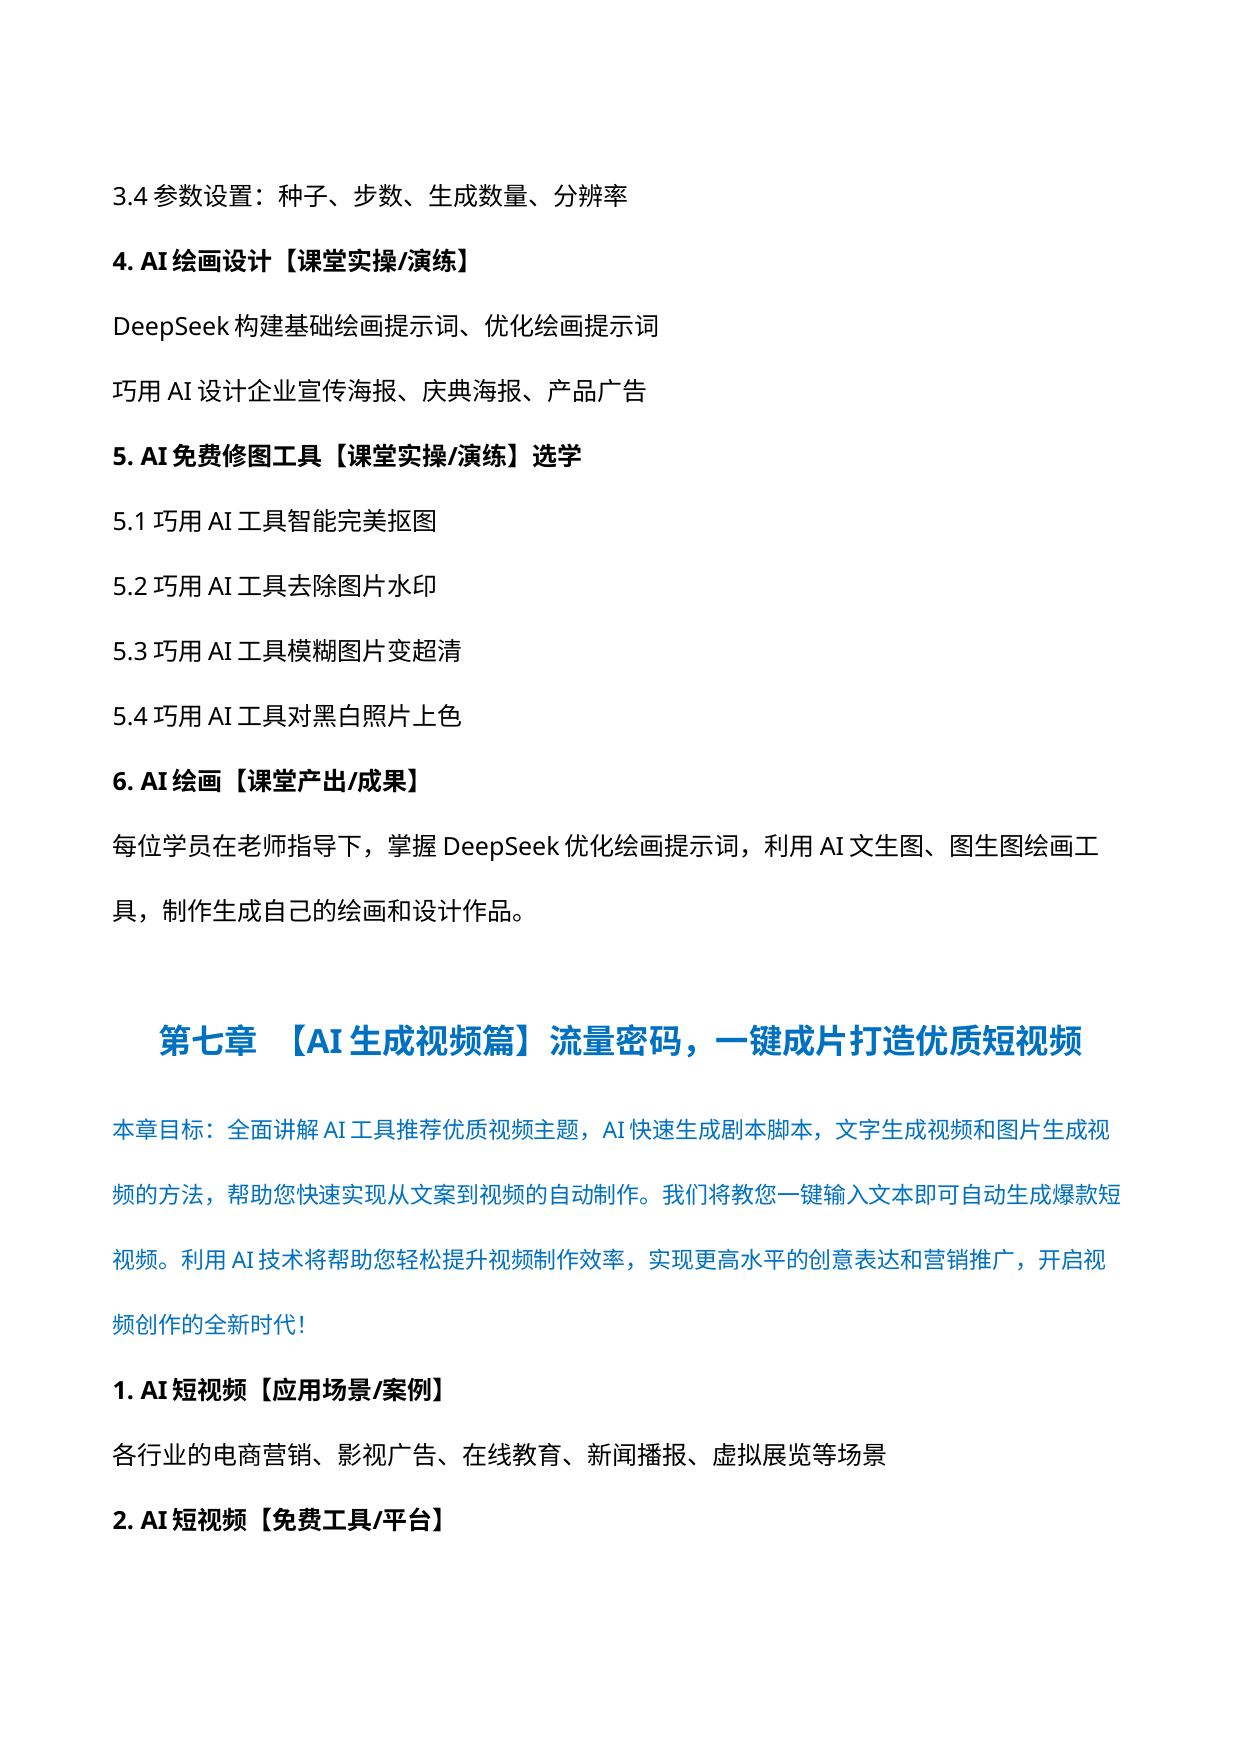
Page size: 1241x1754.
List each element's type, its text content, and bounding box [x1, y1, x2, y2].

list AI短视频【免费工具/平台】 [112, 1486, 1128, 1551]
text 3.4参数设置：种子、步数、生成数量、分辨率 [112, 162, 1128, 227]
text 每位学员在老师指导下，掌握DeepSeek优化绘画提示词，利用AI文生图、图生图绘画工具，制作生成自己的绘画和设计作品。 [112, 812, 1128, 942]
text 5. AI免费修图工具【课堂实操/演练】选学 [112, 422, 1128, 487]
text 第七章 【AI生成视频篇】流量密码，一键成片打造优质短视频 [112, 1007, 1128, 1072]
text 6. AI绘画【课堂产出/成果】 [112, 747, 1128, 812]
text 本章目标：全面讲解AI工具推荐优质视频主题，AI快速生成剧本脚本，文字生成视频和图片生成视频的方法，帮助您快速实现从文案到视频的自动制作。我们将教您一键输入文本即可自动生成爆款短视频。利用AI技术将帮助您轻松提升视频制作效率，实现更高水平的创意表达和营销推广，开启视频创作的全新时代！ [112, 1096, 1128, 1356]
text 5.4巧用AI工具对黑白照片上色 [112, 682, 1128, 747]
text 各行业的电商营销、影视广告、在线教育、新闻播报、虚拟展览等场景 [112, 1421, 1128, 1486]
text 1. AI短视频【应用场景/案例】 [112, 1356, 1128, 1421]
text 5.2巧用AI工具去除图片水印 [112, 552, 1128, 617]
text 4. AI绘画设计【课堂实操/演练】 [112, 227, 1128, 292]
text DeepSeek构建基础绘画提示词、优化绘画提示词 [112, 292, 1128, 357]
text 巧用AI设计企业宣传海报、庆典海报、产品广告 [112, 357, 1128, 422]
text 5.1巧用AI工具智能完美抠图 [112, 487, 1128, 552]
text 5.3巧用AI工具模糊图片变超清 [112, 617, 1128, 682]
